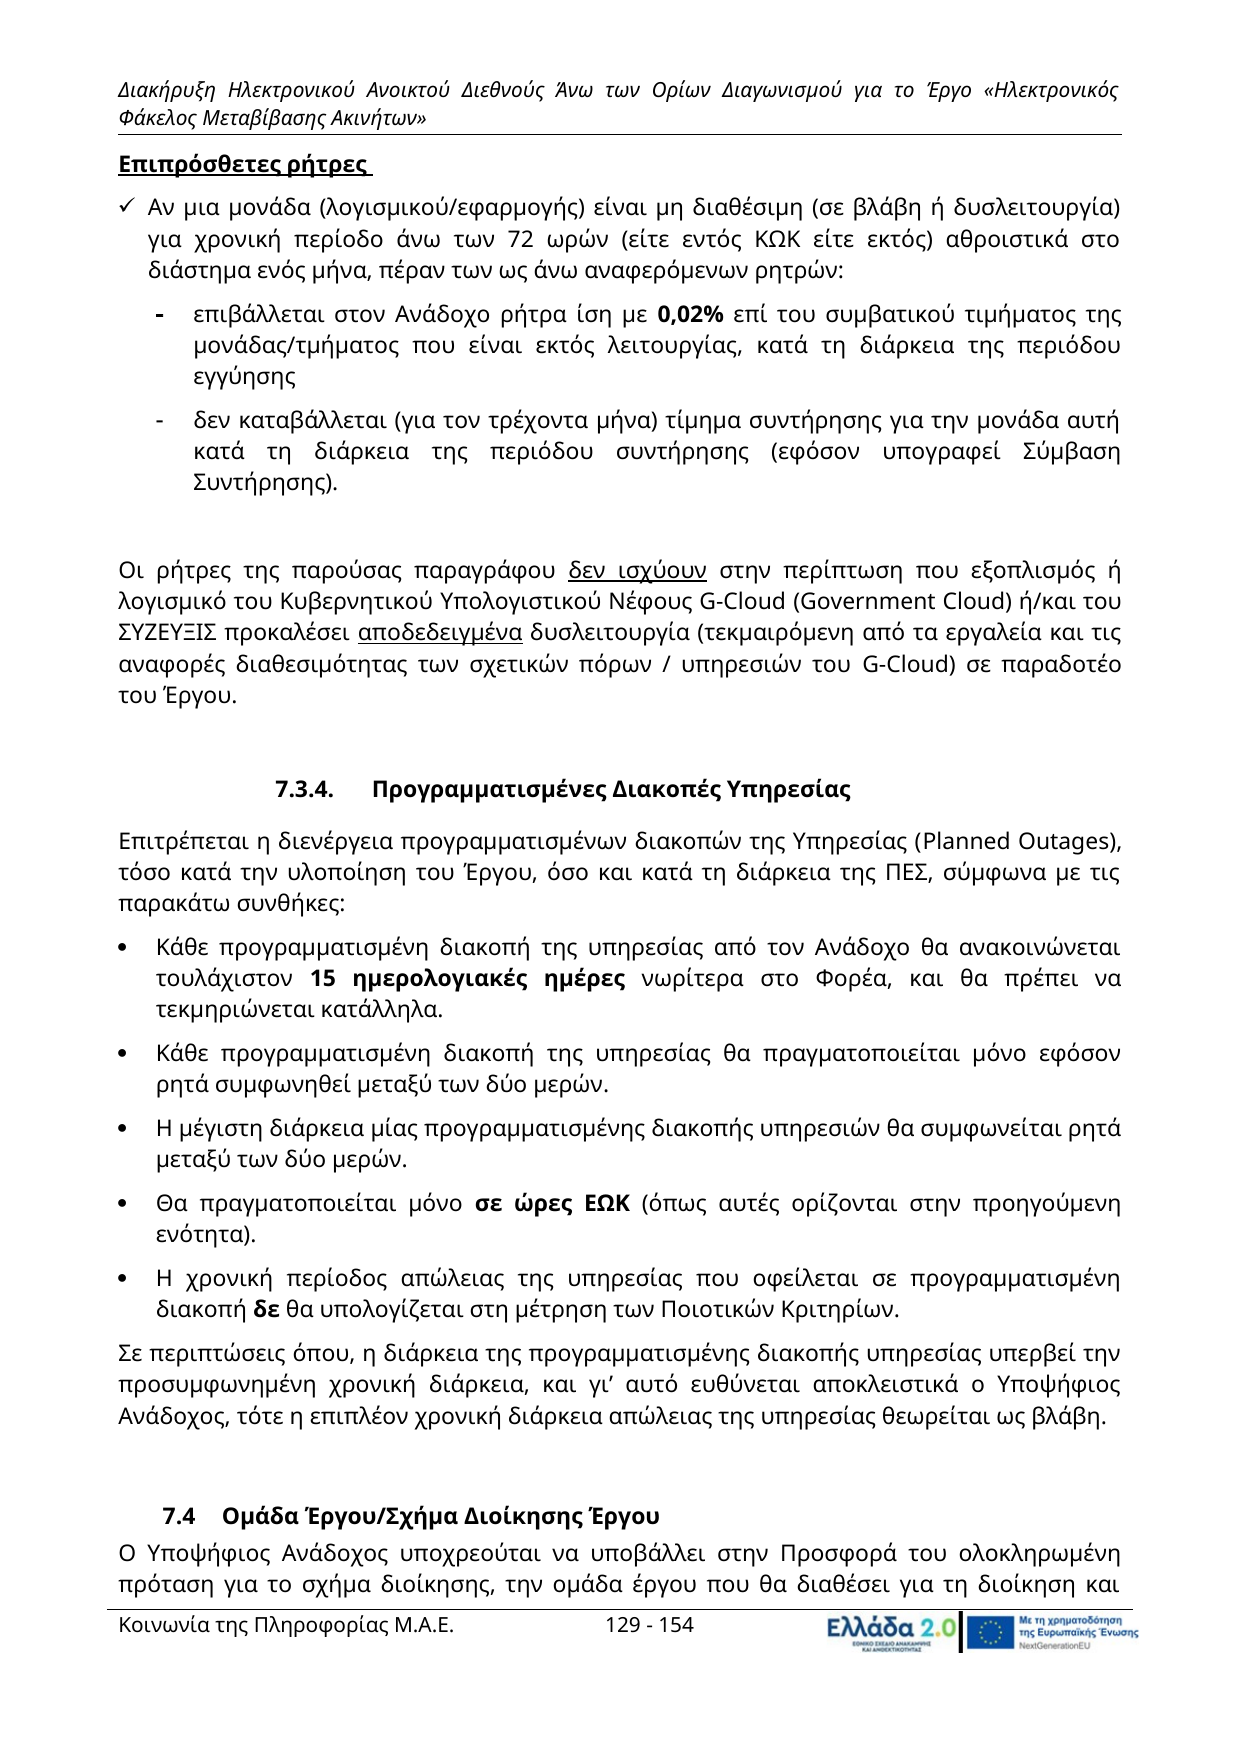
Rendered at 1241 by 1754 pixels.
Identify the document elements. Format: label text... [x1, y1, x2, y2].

text Σε περιπτώσεις όπου, η διάρκεια της προγραμματισμένης διακοπής υπηρεσίας υπερβεί την προσυμφωνημένη χρονική διάρκεια, και γι’ αυτό ευθύνεται αποκλειστικά ο Υποψήφιος Ανάδοχος, τότε η επιπλέον χρονική διάρκεια απώλειας της υπηρεσίας θεωρείται ως βλάβη. [118, 1337, 1122, 1431]
text Επιπρόσθετες ρήτρες [118, 147, 1122, 179]
list Η μέγιστη διάρκεια μίας προγραμματισμένης διακοπής υπηρεσιών θα συμφωνείται ρητά μεταξύ των δύο μερών. [118, 1112, 1122, 1174]
list Η χρονική περίοδος απώλειας της υπηρεσίας που οφείλεται σε προγραμματισμένη διακοπή δε θα υπολογίζεται στη μέτρηση των Ποιοτικών Κριτηρίων. [118, 1262, 1122, 1324]
subtitle Ομάδα Έργου/Σχήμα Διοίκησης Έργου [162, 1499, 1122, 1531]
list δεν καταβάλλεται (για τον τρέχοντα μήνα) τίμημα συντήρησης για την μονάδα αυτή κατά τη διάρκεια της περιόδου συντήρησης (εφόσον υπογραφεί Σύμβαση Συντήρησης). [156, 404, 1122, 497]
list Θα πραγματοποιείται μόνο σε ώρες ΕΩΚ (όπως αυτές ορίζονται στην προηγούμενη ενότητα). [118, 1187, 1122, 1249]
text Επιτρέπεται η διενέργεια προγραμματισμένων διακοπών της Υπηρεσίας (Planned Outages), τόσο κατά την υλοποίηση του Έργου, όσο και κατά τη διάρκεια της ΠΕΣ, σύμφωνα με τις παρακάτω συνθήκες: [118, 824, 1122, 918]
list Κάθε προγραμματισμένη διακοπή της υπηρεσίας θα πραγματοποιείται μόνο εφόσον ρητά συμφωνηθεί μεταξύ των δύο μερών. [118, 1037, 1122, 1099]
list επιβάλλεται στον Ανάδοχο ρήτρα ίση με 0,02% επί του συμβατικού τιμήματος της μονάδας/τμήματος που είναι εκτός λειτουργίας, κατά τη διάρκεια της περιόδου εγγύησης [156, 297, 1122, 391]
list Κάθε προγραμματισμένη διακοπή της υπηρεσίας από τον Ανάδοχο θα ανακοινώνεται τουλάχιστον 15 ημερολογιακές ημέρες νωρίτερα στο Φορέα, και θα πρέπει να τεκμηριώνεται κατάλληλα. [118, 931, 1122, 1024]
picture [826, 1611, 1143, 1653]
subtitle Προγραμματισμένες Διακοπές Υπηρεσίας [334, 774, 1122, 804]
text Οι ρήτρες της παρούσας παραγράφου δεν ισχύουν στην περίπτωση που εξοπλισμός ή λογισμικό του Κυβερνητικού Υπολογιστικού Νέφους G-Cloud (Government Cloud) ή/και του ΣΥΖΕΥΞΙΣ προκαλέσει αποδεδειγμένα δυσλειτουργία (τεκμαιρόμενη από τα εργαλεία και τις αναφορές διαθεσιμότητας των σχετικών πόρων / υπηρεσιών του G-Cloud) σε παραδοτέο του Έργου. [118, 554, 1122, 710]
list Αν μια μονάδα (λογισμικού/εφαρμογής) είναι μη διαθέσιμη (σε βλάβη ή δυσλειτουργία) για χρονική περίοδο άνω των 72 ωρών (είτε εντός ΚΩΚ είτε εκτός) αθροιστικά στο διάστημα ενός μήνα, πέραν των ως άνω αναφερόμενων ρητρών: [117, 191, 1122, 285]
